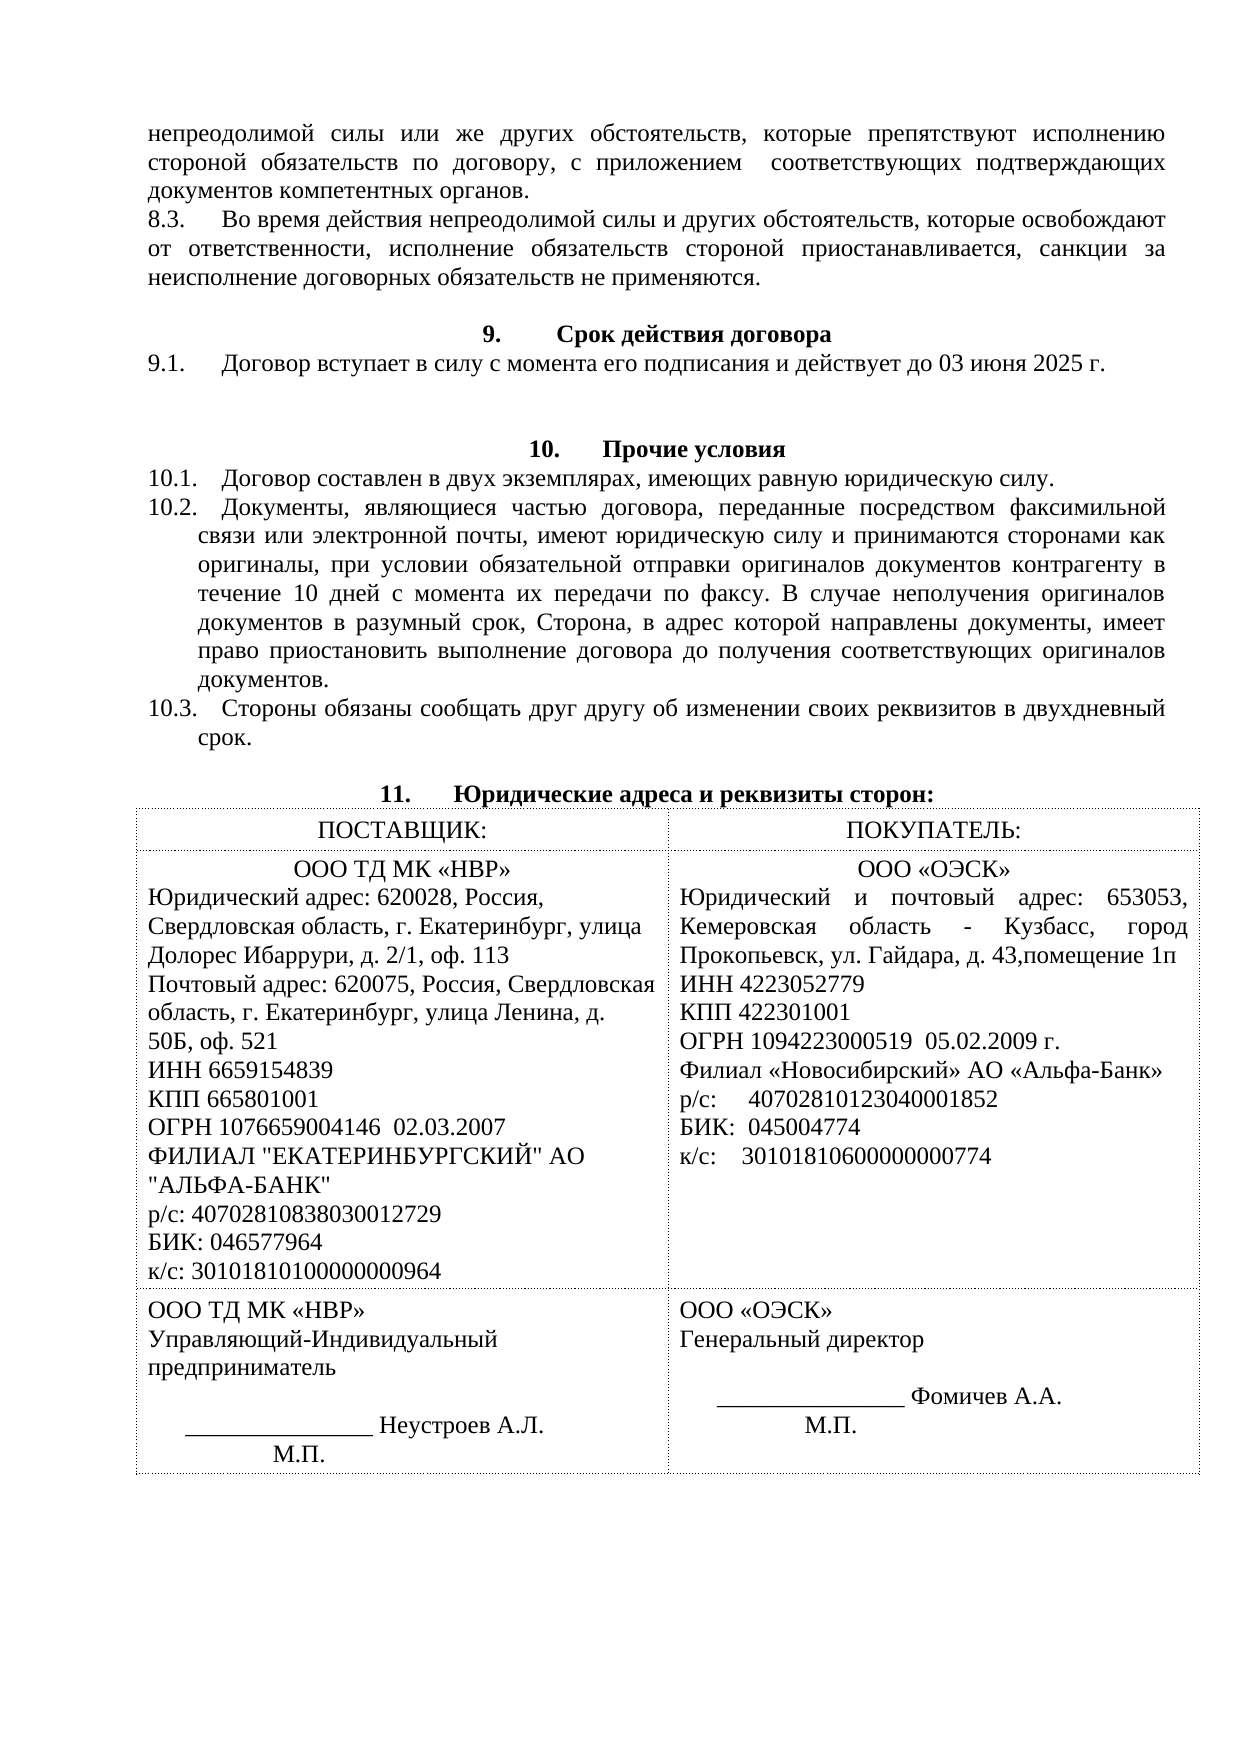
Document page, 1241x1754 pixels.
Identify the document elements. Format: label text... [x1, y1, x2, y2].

list Договор составлен в двух экземплярах, имеющих равную юридическую силу. [148, 463, 1167, 492]
table_cell ООО «ОЭСК» Юридический и почтовый адрес: 653053, Кемеровская область - Кузбасс, город Прокопьевск, ул. Гайдара, д. 43,помещение 1п ИНН 4223052779 КПП 422301001 ОГРН 1094223000519 05.02.2009 г. Филиал «Новосибирский» АО «Альфа-Банк» р/с: 40702810123040001852 БИК: 045004774 к/с: 30101810600000000774 [668, 850, 1199, 1288]
list Срок действия договора [148, 319, 1167, 348]
list Договор вступает в силу с момента его подписания и действует до 03 июня 2025 г. [148, 348, 1167, 377]
list Стороны обязаны сообщать друг другу об изменении своих реквизитов в двухдневный срок. [148, 693, 1167, 751]
table_cell ООО ТД МК «НВР» Юридический адрес: 620028, Россия, Свердловская область, г. Екатеринбург, улица Долорес Ибаррури, д. 2/1, оф. 113 Почтовый адрес: 620075, Россия, Свердловская область, г. Екатеринбург, улица Ленина, д. 50Б, оф. 521 ИНН 6659154839 КПП 665801001 ОГРН 1076659004146 02.03.2007 ФИЛИАЛ "ЕКАТЕРИНБУРГСКИЙ" АО "АЛЬФА-БАНК" р/с: 40702810838030012729 БИК: 046577964 к/с: 30101810100000000964 [136, 850, 668, 1288]
list Юридические адреса и реквизиты сторон: [148, 779, 1167, 808]
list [148, 118, 1167, 204]
table_cell ООО ТД МК «НВР» Управляющий-Индивидуальный предприниматель _______________ Неустроев А.Л. М.П. [136, 1288, 668, 1473]
table_header ПОСТАВЩИК: [136, 808, 668, 850]
table_cell ООО «ОЭСК» Генеральный директор _______________ Фомичев А.А. М.П. [668, 1288, 1199, 1473]
table_header ПОКУПАТЕЛЬ: [668, 808, 1199, 850]
list Прочие условия [148, 434, 1167, 463]
list Во время действия непреодолимой силы и других обстоятельств, которые освобождают от ответственности, исполнение обязательств стороной приостанавливается, санкции за неисполнение договорных обязательств не применяются. [148, 204, 1167, 291]
list Документы, являющиеся частью договора, переданные посредством факсимильной связи или электронной почты, имеют юридическую силу и принимаются сторонами как оригиналы, при условии обязательной отправки оригиналов документов контрагенту в течение 10 дней с момента их передачи по факсу. В случае неполучения оригиналов документов в разумный срок, Сторона, в адрес которой направлены документы, имеет право приостановить выполнение договора до получения соответствующих оригиналов документов. [148, 492, 1167, 693]
